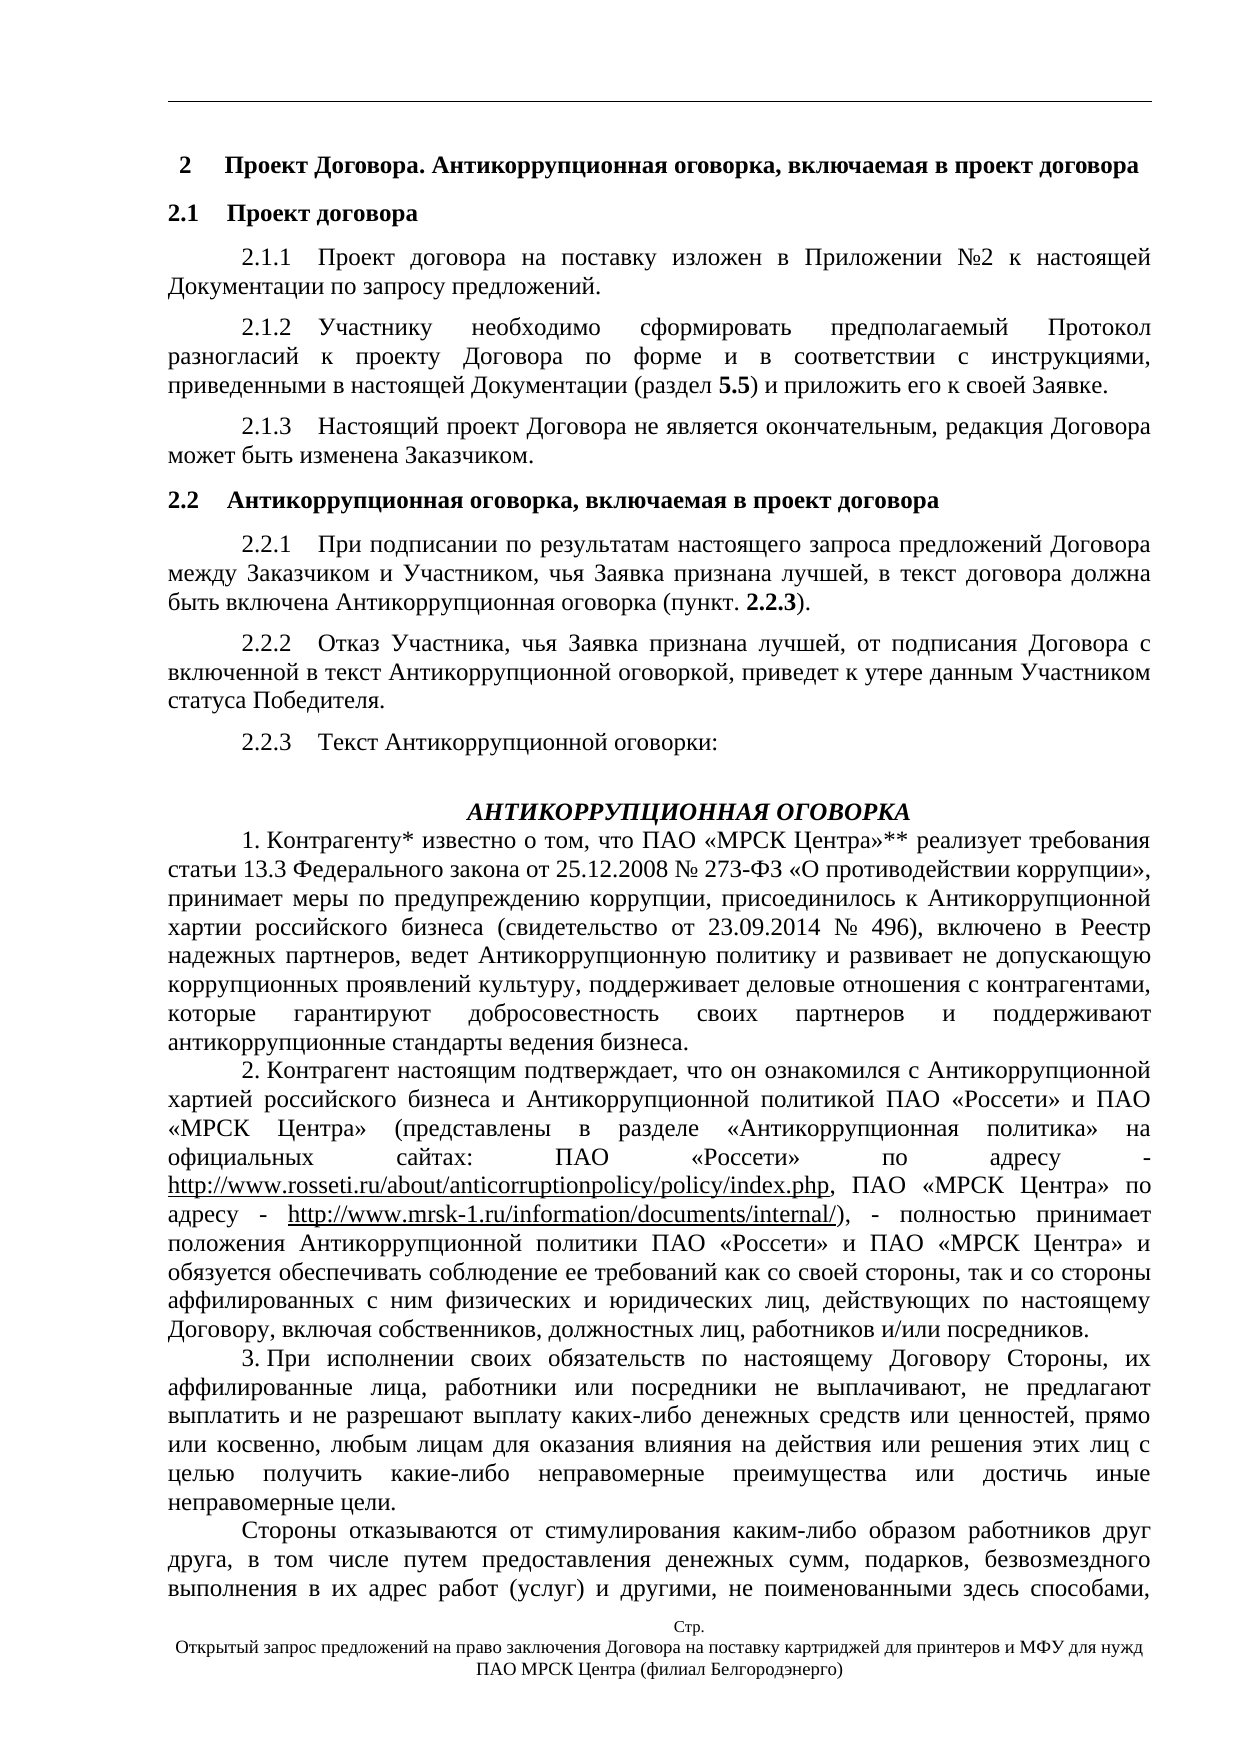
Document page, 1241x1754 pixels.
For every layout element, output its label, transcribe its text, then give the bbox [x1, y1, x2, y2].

subtitle Проект договора на поставку изложен в Приложении №2 к настоящей Документации по запросу предложений. [168, 242, 1152, 300]
text 2. Контрагент настоящим подтверждает, что он ознакомился с Антикоррупционной хартией российского бизнеса и Антикоррупционной политикой ПАО «Россети» и ПАО «МРСК Центра» (представлены в разделе «Антикоррупционная политика» на официальных сайтах: ПАО «Россети» по адресу - http://www.rosseti.ru/about/anticorruptionpolicy/policy/index.php, ПАО «МРСК Центра» по адресу - http://www.mrsk-1.ru/information/documents/internal/), - полностью принимает положения Антикоррупционной политики ПАО «Россети» и ПАО «МРСК Центра» и обязуется обеспечивать соблюдение ее требований как со своей стороны, так и со стороны аффилированных с ним физических и юридических лиц, действующих по настоящему Договору, включая собственников, должностных лиц, работников и/или посредников. [168, 1056, 1152, 1343]
subtitle При подписании по результатам настоящего запроса предложений Договора между Заказчиком и Участником, чья Заявка признана лучшей, в текст договора должна быть включена Антикоррупционная оговорка (пункт. 2.2.3). [168, 529, 1152, 616]
subtitle Отказ Участника, чья Заявка признана лучшей, от подписания Договора с включенной в текст Антикоррупционной оговоркой, приведет к утере данным Участником статуса Победителя. [168, 628, 1152, 714]
subtitle Проект договора [168, 198, 1152, 227]
text 1. Контрагенту* известно о том, что ПАО «МРСК Центра»** реализует требования статьи 13.3 Федерального закона от 25.12.2008 № 273-ФЗ «О противодействии коррупции», принимает меры по предупреждению коррупции, присоединилось к Антикоррупционной хартии российского бизнеса (свидетельство от 23.09.2014 № 496), включено в Реестр надежных партнеров, ведет Антикоррупционную политику и развивает не допускающую коррупционных проявлений культуру, поддерживает деловые отношения с контрагентами, которые гарантируют добросовестность своих партнеров и поддерживают антикоррупционные стандарты ведения бизнеса. [168, 826, 1152, 1056]
subtitle Текст Антикоррупционной оговорки: [168, 727, 1152, 756]
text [168, 1516, 1152, 1602]
subtitle Участнику необходимо сформировать предполагаемый Протокол разногласий к проекту Договора по форме и в соответствии с инструкциями, приведенными в настоящей Документации (раздел 5.5) и приложить его к своей Заявке. [168, 312, 1152, 398]
text АНТИКОРРУПЦИОННАЯ ОГОВОРКА [168, 797, 1152, 826]
text 3. При исполнении своих обязательств по настоящему Договору Стороны, их аффилированные лица, работники или посредники не выплачивают, не предлагают выплатить и не разрешают выплату каких-либо денежных средств или ценностей, прямо или косвенно, любым лицам для оказания влияния на действия или решения этих лиц с целью получить какие-либо неправомерные преимущества или достичь иные неправомерные цели. [168, 1343, 1152, 1516]
subtitle Настоящий проект Договора не является окончательным, редакция Договора может быть изменена Заказчиком. [168, 411, 1152, 468]
subtitle Антикоррупционная оговорка, включаемая в проект договора [168, 485, 1152, 514]
subtitle Проект Договора. Антикоррупционная оговорка, включаемая в проект договора [166, 150, 1152, 179]
